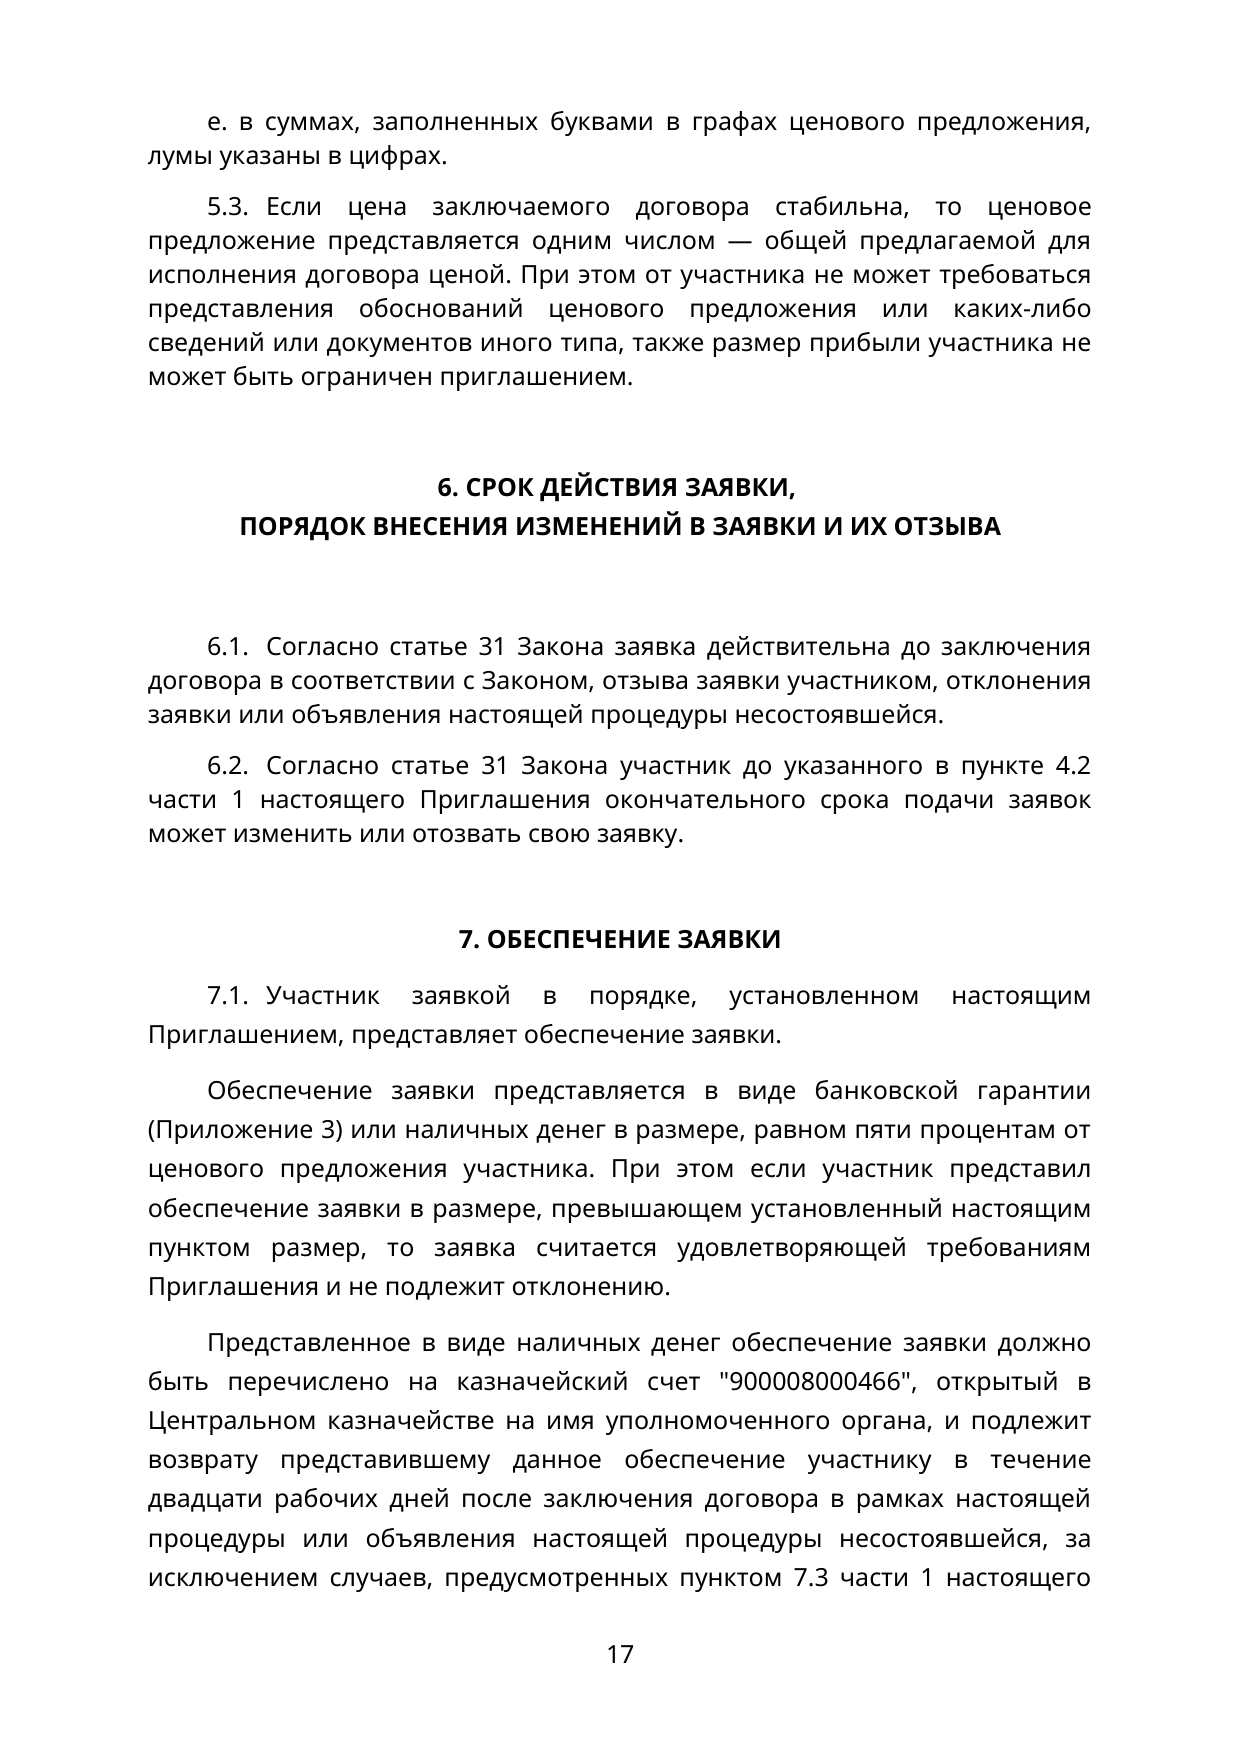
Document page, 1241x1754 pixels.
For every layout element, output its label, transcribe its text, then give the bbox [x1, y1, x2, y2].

text 6.2. Согласно статье 31 Закона участник до указанного в пункте 4.2 части 1 настоящего Приглашения окончательного срока подачи заявок может изменить или отозвать свою заявку. [148, 747, 1092, 849]
text 6.1. Согласно статье 31 Закона заявка действительна до заключения договора в соответствии с Законом, отзыва заявки участником, отклонения заявки или объявления настоящей процедуры несостоявшейся. [148, 628, 1092, 731]
text 7. ОБЕСПЕЧЕНИЕ ЗАЯВКИ [148, 922, 1092, 956]
text е. в суммах, заполненных буквами в графах ценового предложения, лумы указаны в цифрах. [148, 103, 1092, 172]
text 5.3. Если цена заключаемого договора стабильна, то ценовое предложение представляется одним числом — общей предлагаемой для исполнения договора ценой. При этом от участника не может требоваться представления обоснований ценового предложения или каких-либо сведений или документов иного типа, также размер прибыли участника не может быть ограничен приглашением. [148, 188, 1092, 393]
text 7.1. Участник заявкой в порядке, установленном настоящим Приглашением, представляет обеспечение заявки. [148, 978, 1092, 1051]
text Обеспечение заявки представляется в виде банковской гарантии (Приложение 3) или наличных денег в размере, равном пяти процентам от ценового предложения участника. При этом если участник представил обеспечение заявки в размере, превышающем установленный настоящим пунктом размер, то заявка считается удовлетворяющей требованиям Приглашения и не подлежит отклонению. [148, 1073, 1092, 1303]
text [148, 1324, 1092, 1593]
text 6. СРОК ДЕЙСТВИЯ ЗАЯВКИ, ПОРЯДОК ВНЕСЕНИЯ ИЗМЕНЕНИЙ В ЗАЯВКИ И ИХ ОТЗЫВА [148, 469, 1092, 542]
